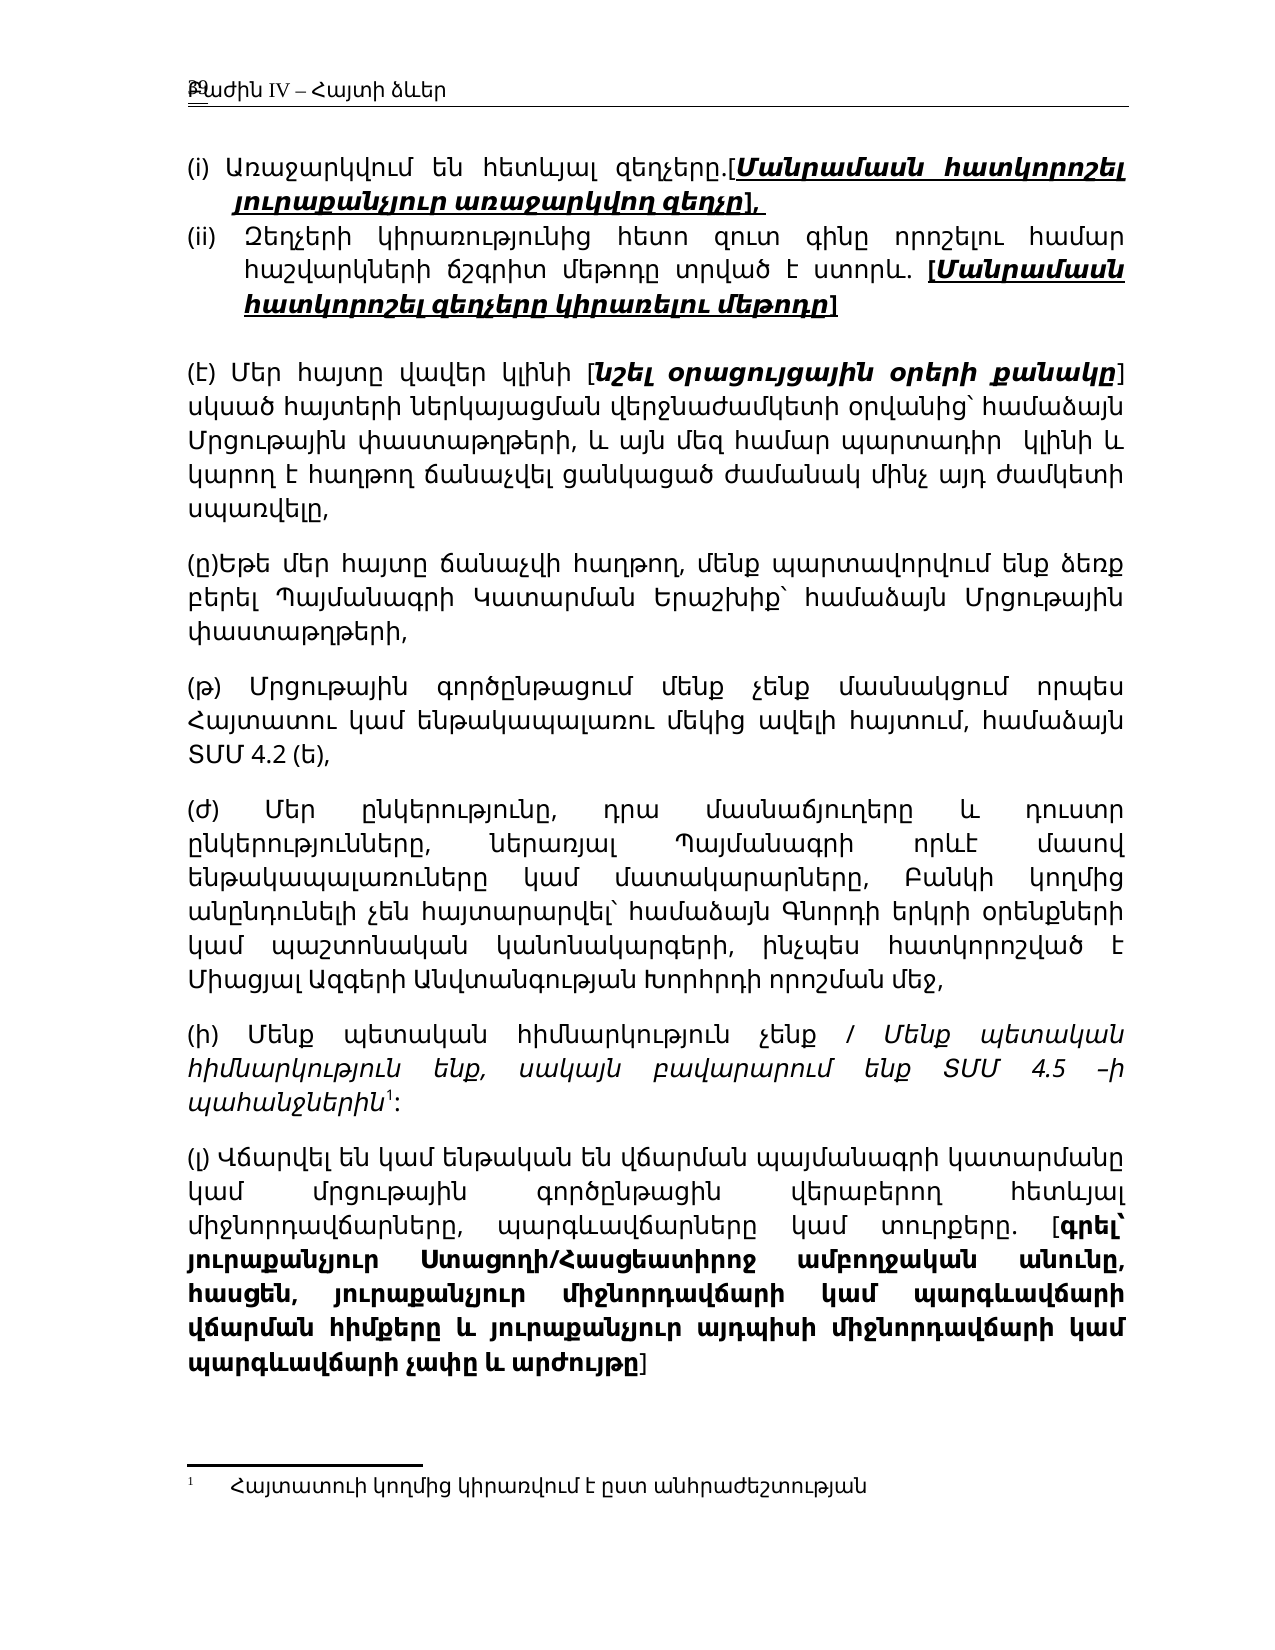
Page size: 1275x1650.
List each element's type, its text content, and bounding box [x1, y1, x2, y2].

text (ը)Եթե մեր հայտը ճանաչվի հաղթող, մենք պարտավորվում ենք ձեռք բերել Պայմանագրի Կատարման Երաշխիք՝ համաձայն Մրցութային փաստաթղթերի, [187, 546, 1125, 648]
text (թ) Մրցութային գործընթացում մենք չենք մասնակցում որպես Հայտատու կամ ենթակապալառու մեկից ավելի հայտում, համաձայն ՏՄՄ 4.2 (ե), [187, 668, 1125, 771]
text (ժ) Մեր ընկերությունը, դրա մասնաճյուղերը և դուստր ընկերությունները, ներառյալ Պայմանագրի որևէ մասով ենթակապալառուները կամ մատակարարները, Բանկի կողմից անընդունելի չեն հայտարարվել՝ համաձայն Գնորդի երկրի օրենքների կամ պաշտոնական կանոնակարգերի, ինչպես հատկորոշված է Միացյալ Ազգերի Անվտանգության Խորհրդի որոշման մեջ, [187, 792, 1125, 996]
text (լ) Վճարվել են կամ ենթական են վճարման պայմանագրի կատարմանը կամ մրցութային գործընթացին վերաբերող հետևյալ միջնորդավճարները, պարգևավճարները կամ տուրքերը. [գրել՝ յուրաքանչյուր Ստացողի/Հասցեատիրոջ ամբողջական անունը, հասցեն, յուրաքանչյուր միջնորդավճարի կամ պարգևավճարի վճարման հիմքերը և յուրաքանչյուր այդպիսի միջնորդավճարի կամ պարգևավճարի չափը և արժույթը] [187, 1140, 1125, 1378]
text (է) Մեր հայտը վավեր կլինի [նշել օրացույցային օրերի քանակը] սկսած հայտերի ներկայացման վերջնաժամկետի օրվանից՝ համաձայն Մրցութային փաստաթղթերի, և այն մեզ համար պարտադիր կլինի և կարող է հաղթող ճանաչվել ցանկացած ժամանակ մինչ այդ ժամկետի սպառվելը, [187, 354, 1125, 525]
list Առաջարկվում են հետևյալ զեղչերը.[Մանրամասն հատկորոշել յուրաքանչյուր առաջարկվող զեղչը], [187, 150, 1125, 218]
list Զեղչերի կիրառությունից հետո զուտ գինը որոշելու համար հաշվարկների ճշգրիտ մեթոդը տրված է ստորև. [Մանրամասն հատկորոշել զեղչերը կիրառելու մեթոդը] [187, 218, 1125, 320]
text (ի) Մենք պետական հիմնարկություն չենք / Մենք պետական հիմնարկություն ենք, սակայն բավարարում ենք ՏՄՄ 4.5 –ի պահանջներին: [187, 1017, 1125, 1119]
